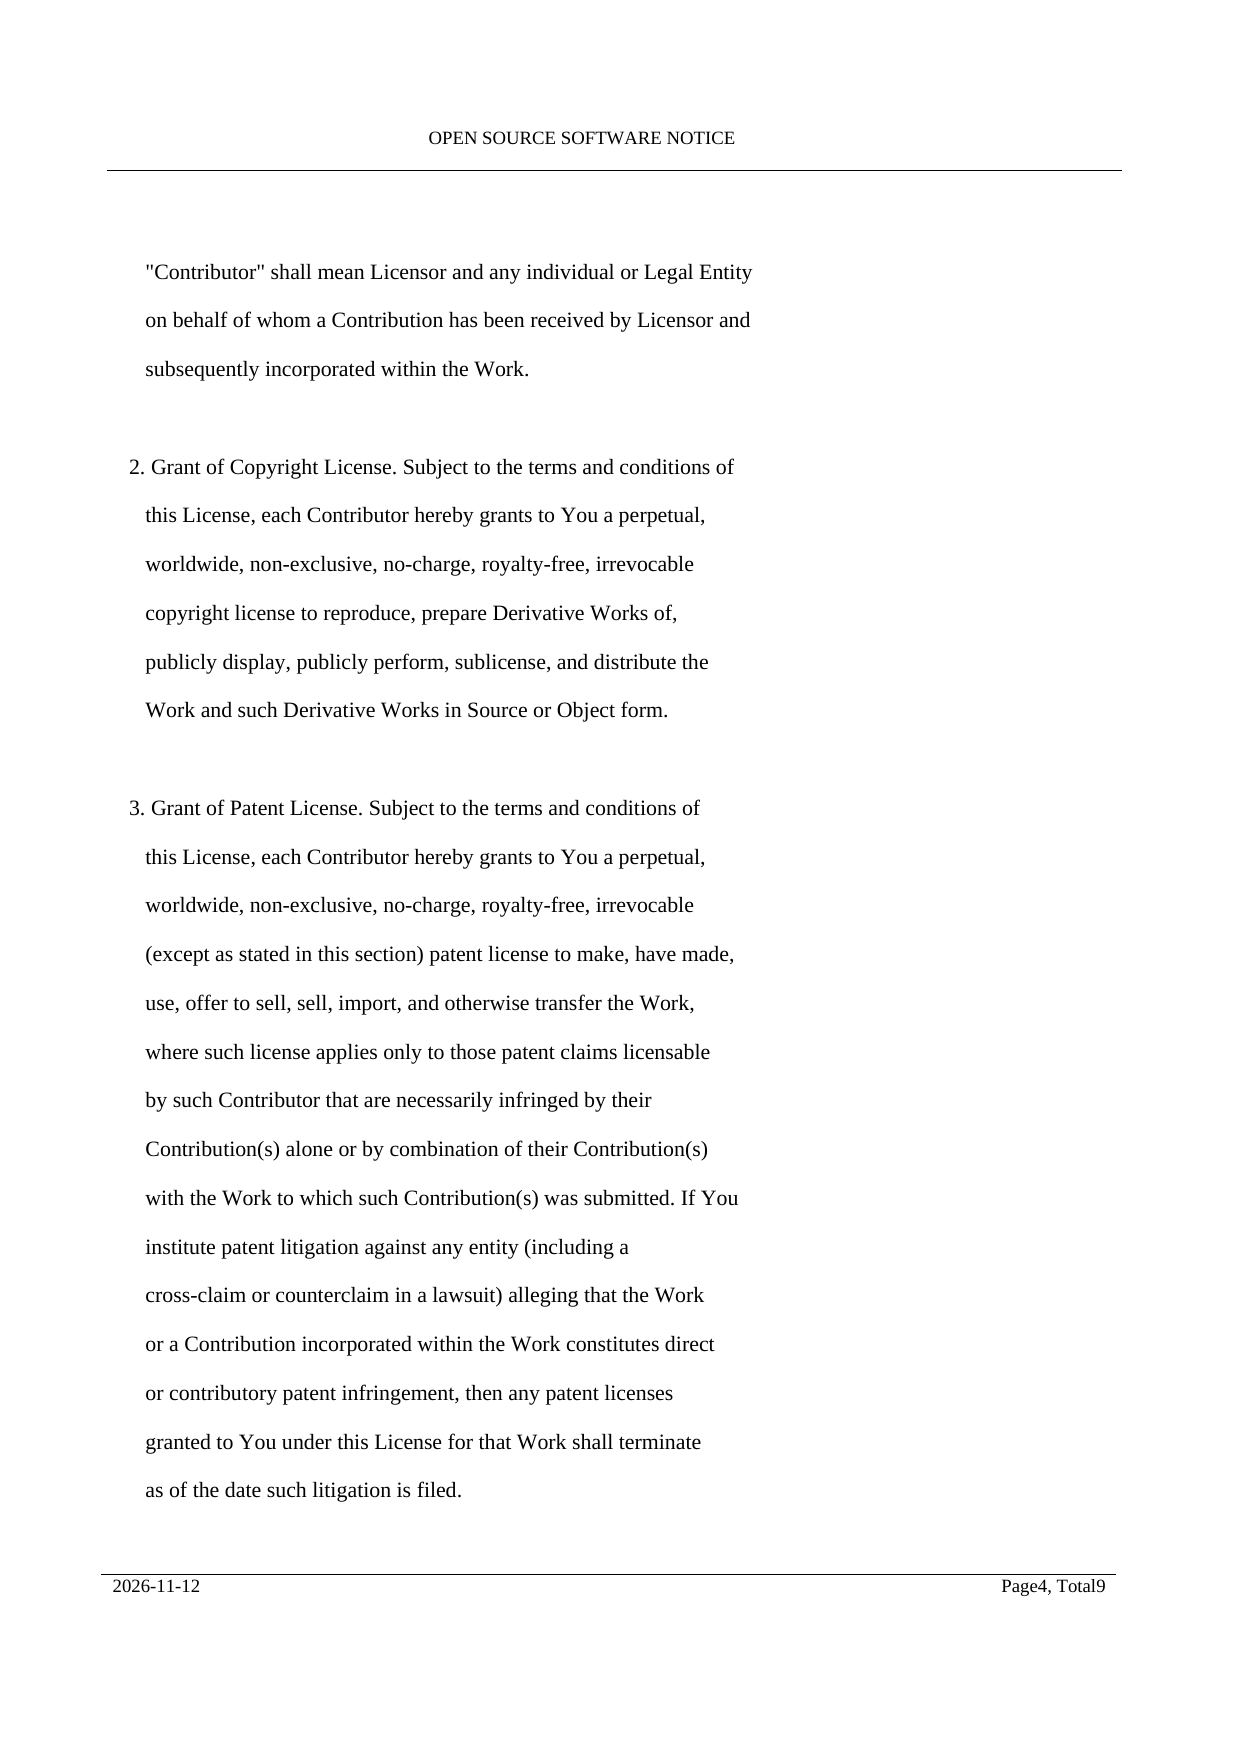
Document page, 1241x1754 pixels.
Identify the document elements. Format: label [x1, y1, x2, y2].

text [112, 206, 1128, 1506]
